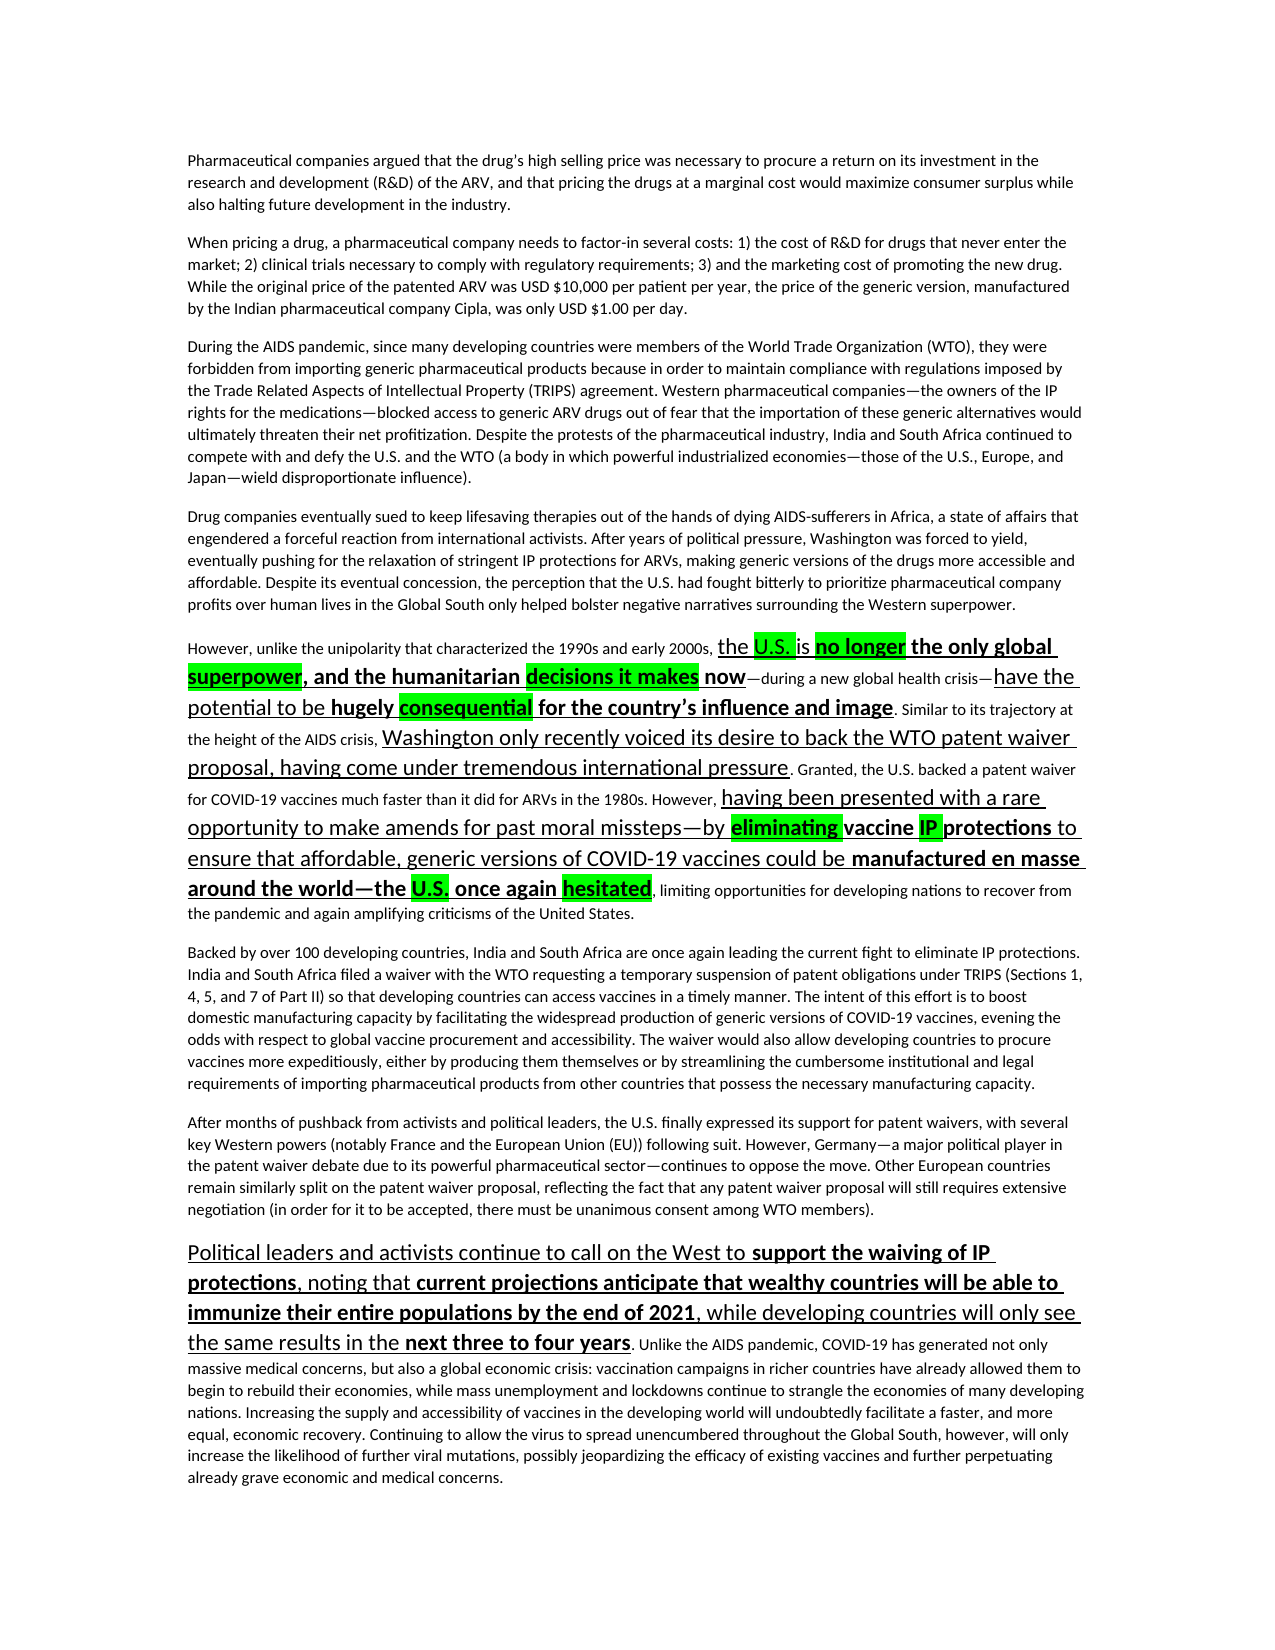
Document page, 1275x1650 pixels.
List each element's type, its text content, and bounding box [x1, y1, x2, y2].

text Backed by over 100 developing countries, India and South Africa are once again leading the current fight to eliminate IP protections. India and South Africa filed a waiver with the WTO requesting a temporary suspension of patent obligations under TRIPS (Sections 1, 4, 5, and 7 of Part II) so that developing countries can access vaccines in a timely manner. The intent of this effort is to boost domestic manufacturing capacity by facilitating the widespread production of generic versions of COVID-19 vaccines, evening the odds with respect to global vaccine procurement and accessibility. The waiver would also allow developing countries to procure vaccines more expeditiously, either by producing them themselves or by streamlining the cumbersome institutional and legal requirements of importing pharmaceutical products from other countries that possess the necessary manufacturing capacity. [187, 942, 1087, 1094]
text When pricing a drug, a pharmaceutical company needs to factor-in several costs: 1) the cost of R&D for drugs that never enter the market; 2) clinical trials necessary to comply with regulatory requirements; 3) and the marketing cost of promoting the new drug. While the original price of the patented ARV was USD $10,000 per patient per year, the price of the generic version, manufactured by the Indian pharmaceutical company Cipla, was only USD $1.00 per day. [187, 232, 1087, 318]
text Drug companies eventually sued to keep lifesaving therapies out of the hands of dying AIDS-sufferers in Africa, a state of affairs that engendered a forceful reaction from international activists. After years of political pressure, Washington was forced to yield, eventually pushing for the relaxation of stringent IP protections for ARVs, making generic versions of the drugs more accessible and affordable. Despite its eventual concession, the perception that the U.S. had fought bitterly to prioritize pharmaceutical company profits over human lives in the Global South only helped bolster negative narratives surrounding the Western superpower. [187, 506, 1087, 614]
text However, unlike the unipolarity that characterized the 1990s and early 2000s, the U.S. is no longer the only global superpower, and the humanitarian decisions it makes now—during a new global health crisis—have the potential to be hugely consequential for the country’s influence and image. Similar to its trajectory at the height of the AIDS crisis, Washington only recently voiced its desire to back the WTO patent waiver proposal, having come under tremendous international pressure. Granted, the U.S. backed a patent waiver for COVID-19 vaccines much faster than it did for ARVs in the 1980s. However, having been presented with a rare opportunity to make amends for past moral missteps—by eliminating vaccine IP protections to ensure that affordable, generic versions of COVID-19 vaccines could be manufactured en masse around the world—the U.S. once again hesitated, limiting opportunities for developing nations to recover from the pandemic and again amplifying criticisms of the United States. [187, 632, 1087, 924]
text During the AIDS pandemic, since many developing countries were members of the World Trade Organization (WTO), they were forbidden from importing generic pharmaceutical products because in order to maintain compliance with regulations imposed by the Trade Related Aspects of Intellectual Property (TRIPS) agreement. Western pharmaceutical companies—the owners of the IP rights for the medications—blocked access to generic ARV drugs out of fear that the importation of these generic alternatives would ultimately threaten their net profitization. Despite the protests of the pharmaceutical industry, India and South Africa continued to compete with and defy the U.S. and the WTO (a body in which powerful industrialized economies—those of the U.S., Europe, and Japan—wield disproportionate influence). [187, 336, 1087, 488]
text Political leaders and activists continue to call on the West to support the waiving of IP protections, noting that current projections anticipate that wealthy countries will be able to immunize their entire populations by the end of 2021, while developing countries will only see the same results in the next three to four years. Unlike the AIDS pandemic, COVID-19 has generated not only massive medical concerns, but also a global economic crisis: vaccination campaigns in richer countries have already allowed them to begin to rebuild their economies, while mass unemployment and lockdowns continue to strangle the economies of many developing nations. Increasing the supply and accessibility of vaccines in the developing world will undoubtedly facilitate a faster, and more equal, economic recovery. Continuing to allow the virus to spread unencumbered throughout the Global South, however, will only increase the likelihood of further viral mutations, possibly jeopardizing the efficacy of existing vaccines and further perpetuating already grave economic and medical concerns. [187, 1238, 1087, 1488]
text After months of pushback from activists and political leaders, the U.S. finally expressed its support for patent waivers, with several key Western powers (notably France and the European Union (EU)) following suit. However, Germany—a major political player in the patent waiver debate due to its powerful pharmaceutical sector—continues to oppose the move. Other European countries remain similarly split on the patent waiver proposal, reflecting the fact that any patent waiver proposal will still requires extensive negotiation (in order for it to be accepted, there must be unanimous consent among WTO members). [187, 1112, 1087, 1220]
text Pharmaceutical companies argued that the drug’s high selling price was necessary to procure a return on its investment in the research and development (R&D) of the ARV, and that pricing the drugs at a marginal cost would maximize consumer surplus while also halting future development in the industry. [187, 150, 1087, 214]
